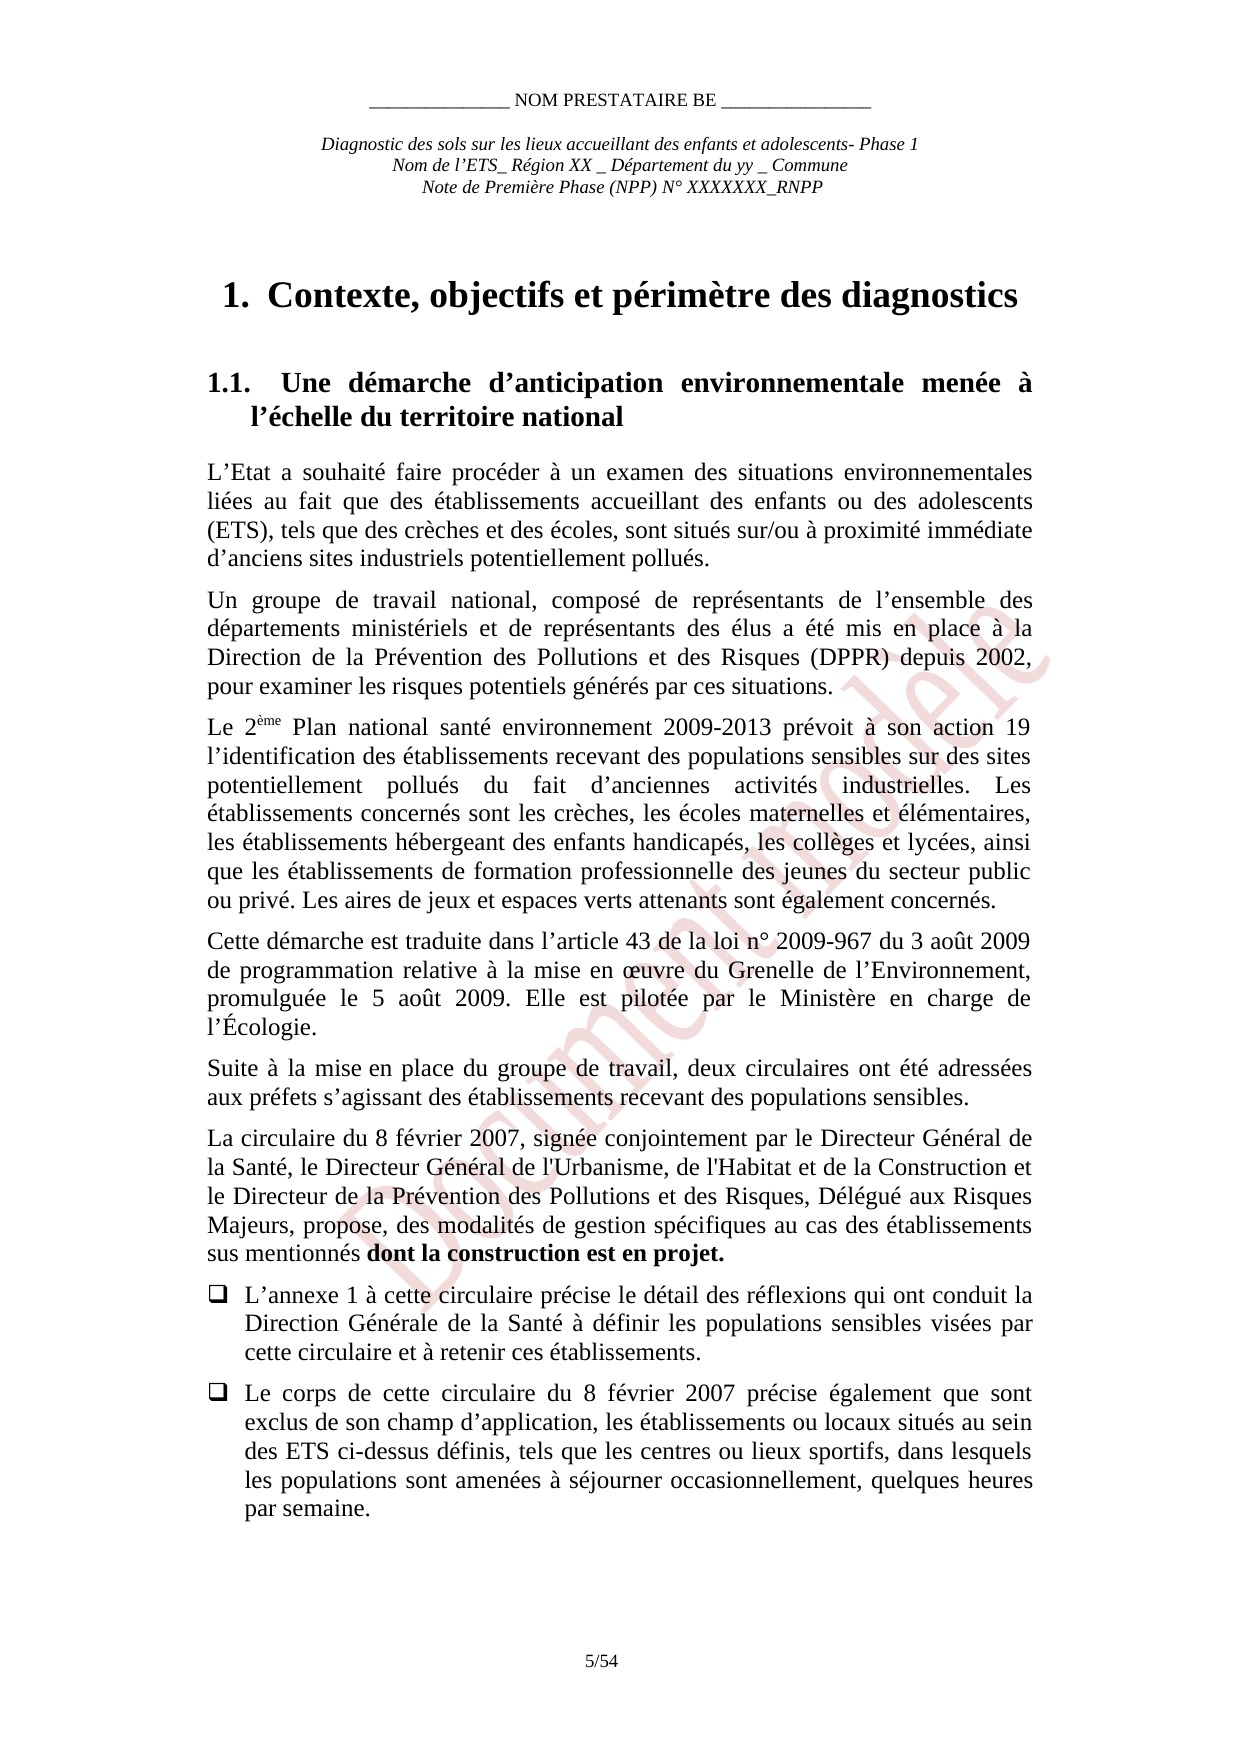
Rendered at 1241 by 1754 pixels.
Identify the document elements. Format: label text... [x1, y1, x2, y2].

list Le corps de cette circulaire du 8 février 2007 précise également que sont exclus de son champ d’application, les établissements ou locaux situés au sein des ETS ci-dessus définis, tels que les centres ou lieux sportifs, dans lesquels les populations sont amenées à séjourner occasionnellement, quelques heures par semaine. [207, 1378, 1033, 1522]
list L’annexe 1 à cette circulaire précise le détail des réflexions qui ont conduit de la Santé à définir les populations sensibles visées par cette circulaire et à retenir ces établissements. [207, 1280, 1033, 1366]
subtitle Contexte, objectifs et périmètre des diagnostics [207, 272, 1033, 315]
text Le 2ème Plan national santé environnement 2009-2013 prévoit à son action 19 l’identification des établissements recevant des populations sensibles sur des sites potentiellement pollués du fait d’anciennes activités industrielles. Les établissements concernés sont les crèches, les écoles maternelles et élémentaires, les établissements hébergeant des enfants handicapés, les collèges et lycées, ainsi que les établissements de formation professionnelle des jeunes du secteur public ou privé. Les aires de jeux et espaces verts attenants sont également concernés. [207, 712, 1032, 913]
subtitle Une démarche d’anticipation environnementale menée à l’échelle du territoire national [207, 365, 1033, 432]
text Un groupe de travail national, composé de représentants de l’ensemble des départements ministériels et de représentants des élus a été mis en place à de des Pollutions et des Risques (DPPR) depuis 2002, pour examiner les risques potentiels générés par ces situations. [207, 585, 1033, 700]
text Suite à la mise en place du groupe de travail, deux circulaires ont été adressées aux préfets s’agissant des établissements recevant des populations sensibles. [207, 1053, 1033, 1111]
text Cette démarche est traduite dans l’article 43 de la loi n° 2009-967 du 3 août 2009 de programmation relative à la mise en œuvre du Grenelle de l’Environnement, promulguée le 5 août 2009. Elle est pilotée par le Ministère en charge de l’Écologie. [207, 926, 1032, 1041]
text L’Etat a souhaité faire procéder à un examen des situations environnementales liées au fait que des établissements accueillant des enfants ou des adolescents (ETS), tels que des crèches et des écoles, sont situés sur/ou à proximité immédiate d’anciens sites industriels potentiellement pollués. [207, 457, 1033, 572]
text La circulaire du 8 février 2007, signée conjointement par le Directeur Général de la Santé, le Directeur Général de l'Urbanisme, de l'Habitat et de la Construction et le Directeur de la Prévention des Pollutions et des Risques, Délégué aux Risques Majeurs, propose, des modalités de gestion spécifiques au cas des établissements sus mentionnés dont la construction est en projet. [207, 1123, 1033, 1267]
